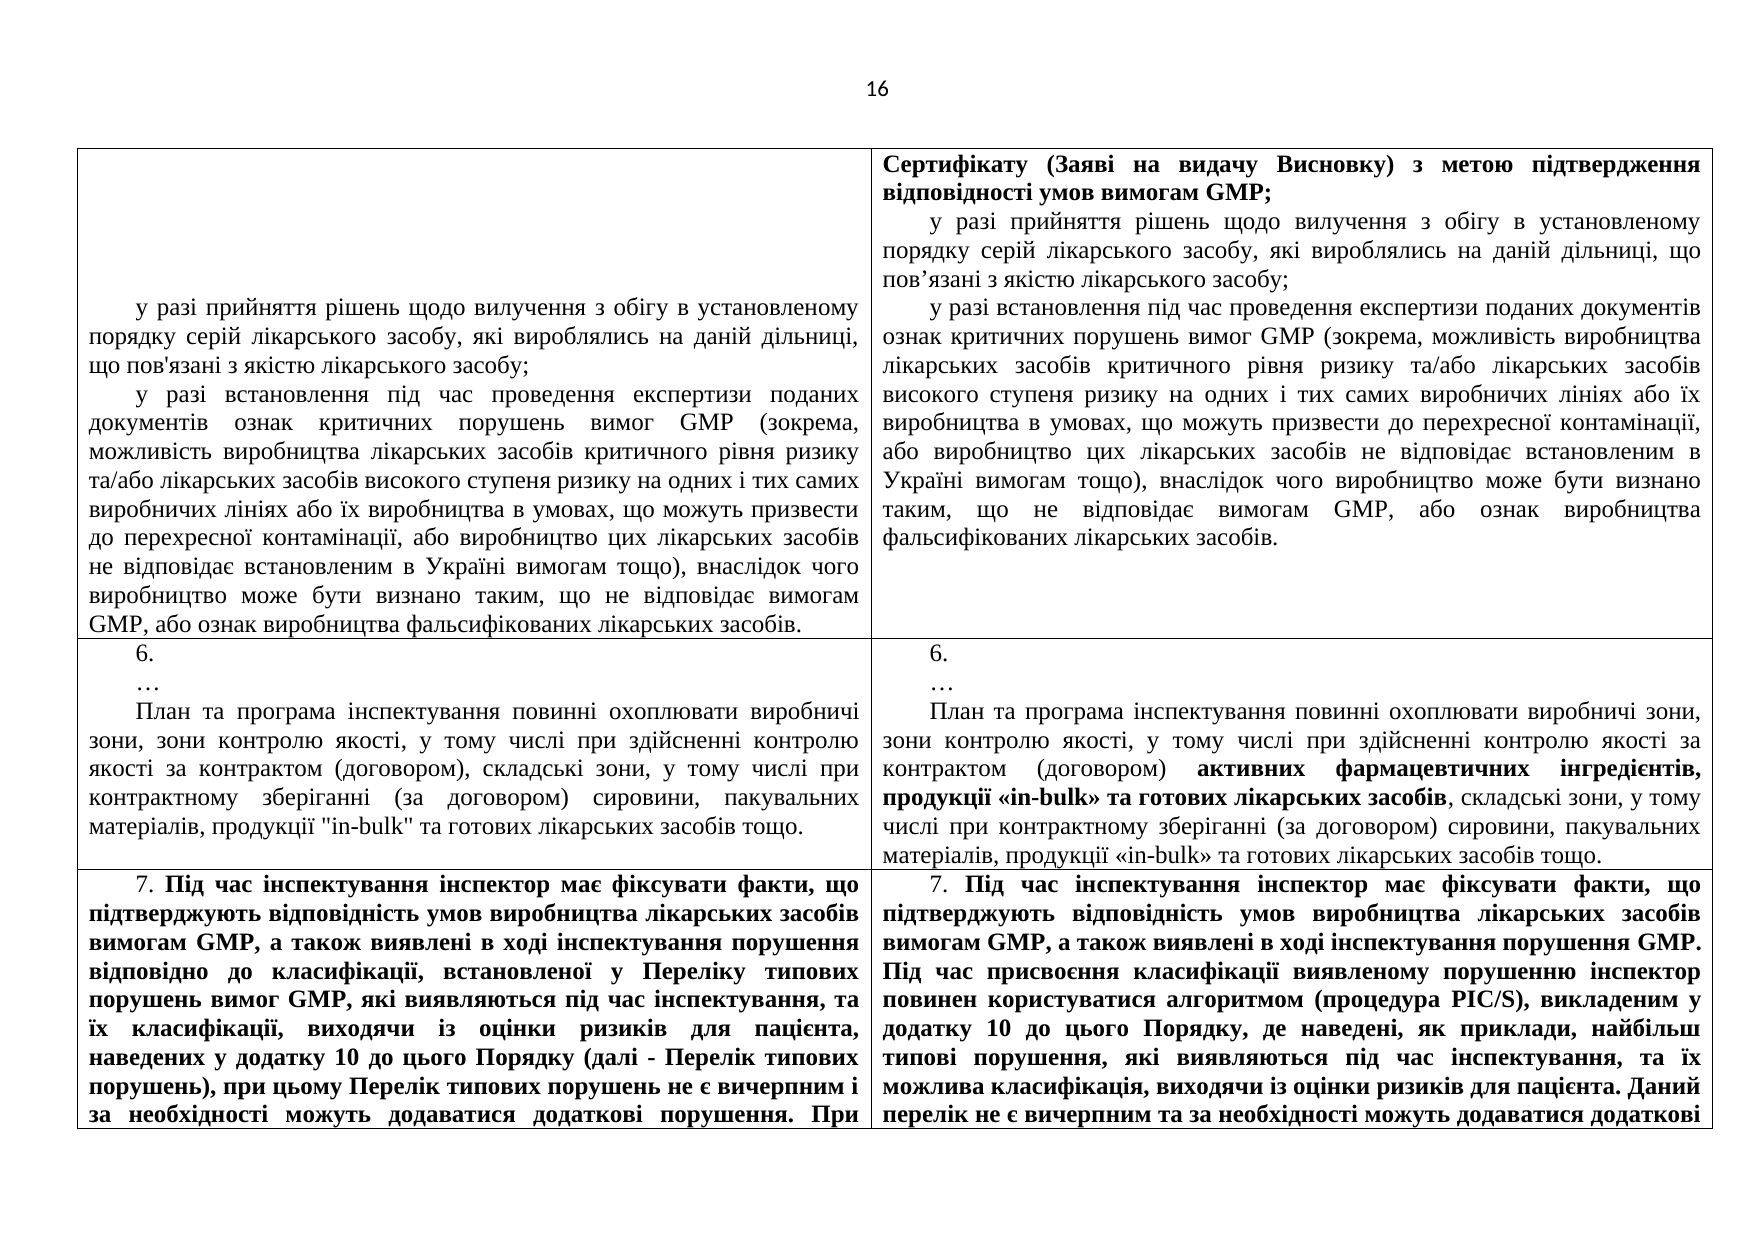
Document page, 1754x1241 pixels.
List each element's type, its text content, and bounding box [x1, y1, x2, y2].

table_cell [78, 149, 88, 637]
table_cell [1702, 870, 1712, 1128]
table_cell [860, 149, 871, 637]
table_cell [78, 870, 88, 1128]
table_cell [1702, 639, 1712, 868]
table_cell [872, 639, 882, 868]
table_cell 6. … План та програма інспектування повинні охоплювати виробничі зони, зони контролю якості, у тому числі при здійсненні контролю якості за контрактом (договором), складські зони, у тому числі при контрактному зберіганні (за договором) сировини, пакувальних матеріалів, продукції "in-bulk" та готових лікарських засобів тощо. [78, 639, 871, 868]
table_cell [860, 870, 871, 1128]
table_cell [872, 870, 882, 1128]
